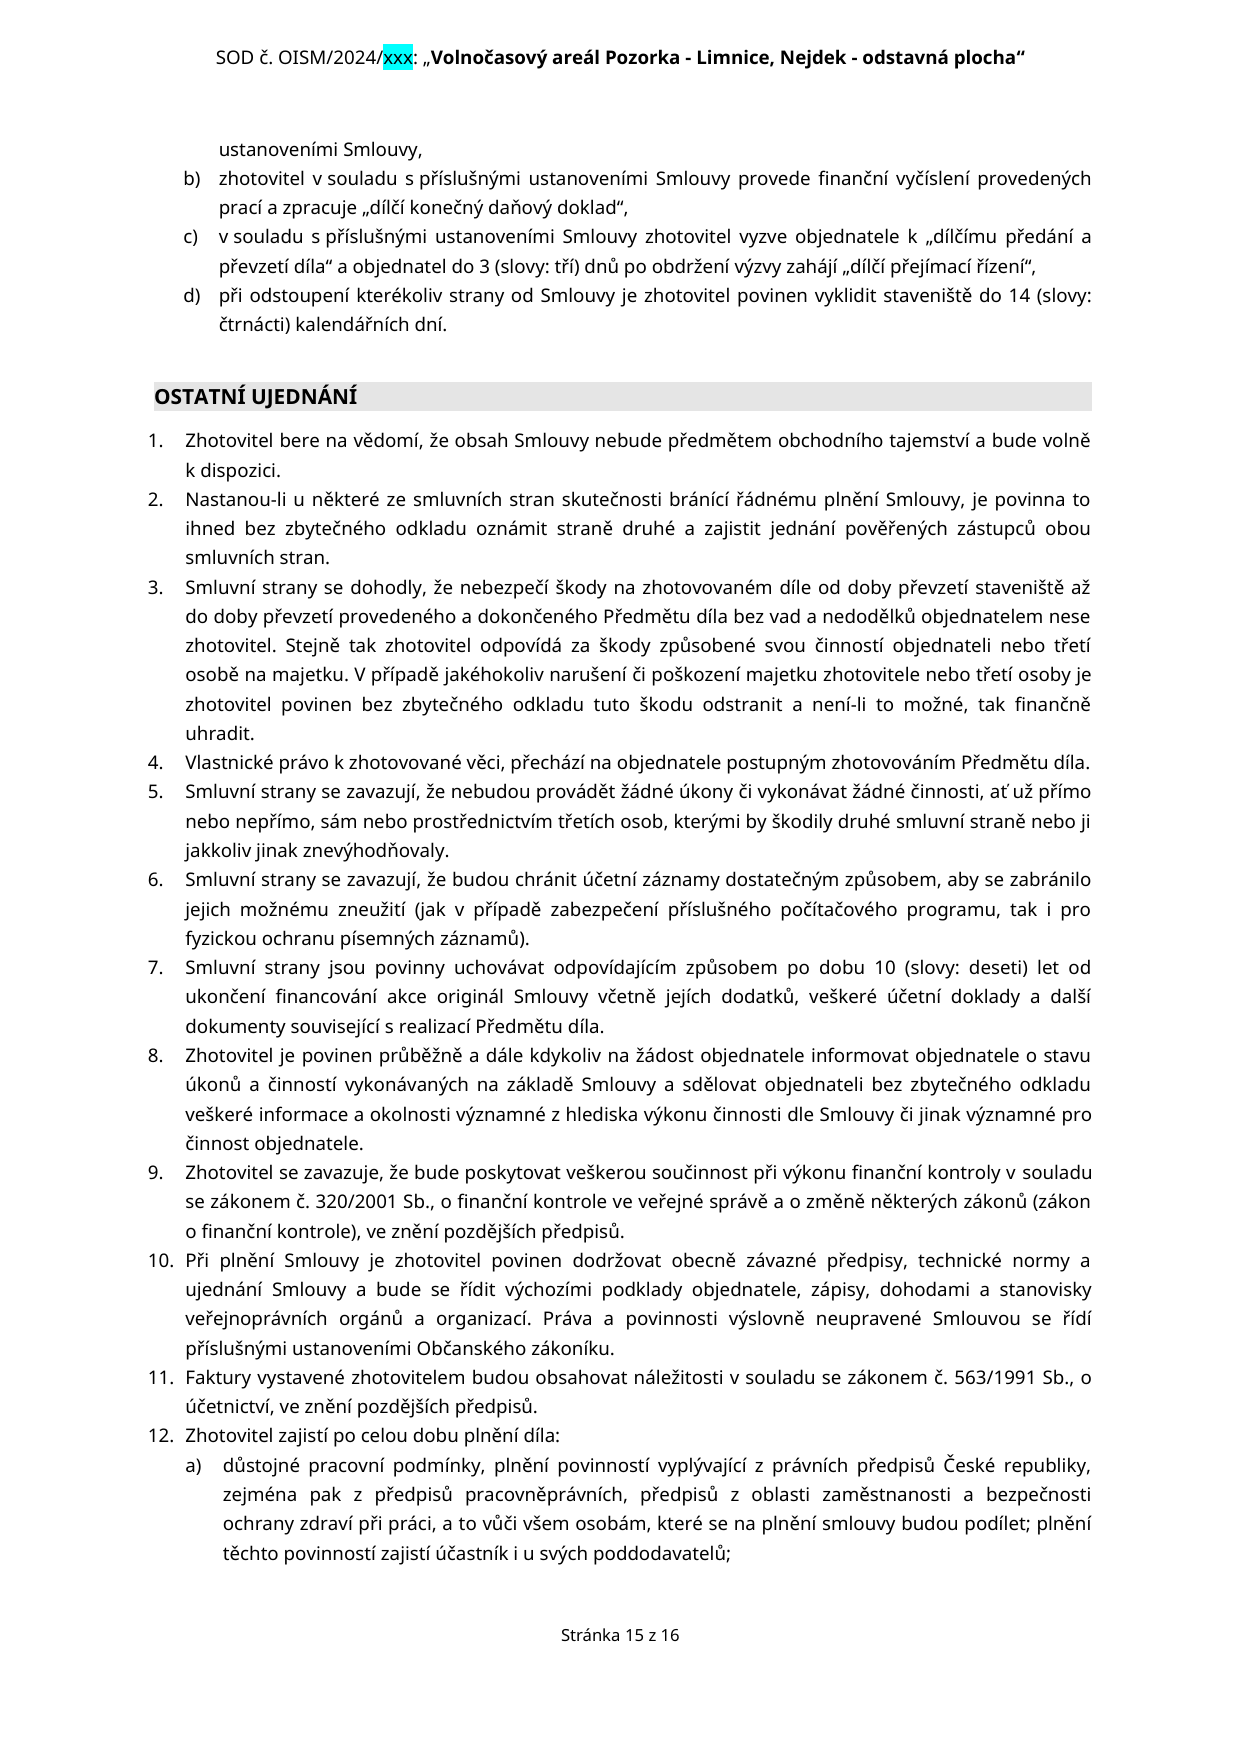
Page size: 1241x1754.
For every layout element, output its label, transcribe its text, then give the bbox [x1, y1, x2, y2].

list Faktury vystavené zhotovitelem budou obsahovat náležitosti v souladu se zákonem č. 563/1991 Sb., o účetnictví, ve znění pozdějších předpisů. [148, 1364, 1092, 1419]
text OSTATNÍ UJEDNÁNÍ [154, 382, 1092, 411]
list Smluvní strany se zavazují, že nebudou provádět žádné úkony či vykonávat žádné činnosti, ať už přímo nebo nepřímo, sám nebo prostřednictvím třetích osob, kterými by škodily druhé smluvní straně nebo ji jakkoliv jinak znevýhodňovaly. [148, 779, 1092, 863]
list Zhotovitel bere na vědomí, že obsah Smlouvy nebude předmětem obchodního tajemství a bude volně k dispozici. [148, 428, 1092, 482]
list Zhotovitel se zavazuje, že bude poskytovat veškerou součinnost při výkonu finanční kontroly v souladu se zákonem č. 320/2001 Sb., o finanční kontrole ve veřejné správě a o změně některých zákonů (zákon o finanční kontrole), ve znění pozdějších předpisů. [148, 1159, 1092, 1243]
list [183, 136, 1092, 161]
list při odstoupení kterékoliv strany od Smlouvy je zhotovitel povinen vyklidit staveniště do 14 (slovy: čtrnácti) kalendářních dní. [183, 282, 1092, 337]
list Nastanou-li u některé ze smluvních stran skutečnosti bránící řádnému plnění Smlouvy, je povinna to ihned bez zbytečného odkladu oznámit straně druhé a zajistit jednání pověřených zástupců obou smluvních stran. [148, 486, 1092, 570]
list v souladu s příslušnými ustanoveními Smlouvy zhotovitel vyzve objednatele k „dílčímu předání a převzetí díla“ a objednatel do 3 (slovy: tří) dnů po obdržení výzvy zahájí „dílčí přejímací řízení“, [183, 224, 1092, 278]
list důstojné pracovní podmínky, plnění povinností vyplývající z právních předpisů České republiky, zejména pak z předpisů pracovněprávních, předpisů z oblasti zaměstnanosti a bezpečnosti ochrany zdraví při práci, a to vůči všem osobám, které se na plnění smlouvy budou podílet; plnění těchto povinností zajistí účastník i u svých poddodavatelů; [185, 1452, 1092, 1565]
list Zhotovitel je povinen průběžně a dále kdykoliv na žádost objednatele informovat objednatele o stavu úkonů a činností vykonávaných na základě Smlouvy a sdělovat objednateli bez zbytečného odkladu veškeré informace a okolnosti významné z hlediska výkonu činnosti dle Smlouvy či jinak významné pro činnost objednatele. [148, 1042, 1092, 1156]
list Smluvní strany se zavazují, že budou chránit účetní záznamy dostatečným způsobem, aby se zabránilo jejich možnému zneužití (jak v případě zabezpečení příslušného počítačového programu, tak i pro fyzickou ochranu písemných záznamů). [148, 867, 1092, 951]
list Smluvní strany jsou povinny uchovávat odpovídajícím způsobem po dobu 10 (slovy: deseti) let od ukončení financování akce originál Smlouvy včetně jejích dodatků, veškeré účetní doklady a další dokumenty související s realizací Předmětu díla. [148, 954, 1092, 1038]
list Při plnění Smlouvy je zhotovitel povinen dodržovat obecně závazné předpisy, technické normy a ujednání Smlouvy a bude se řídit výchozími podklady objednatele, zápisy, dohodami a stanovisky veřejnoprávních orgánů a organizací. Práva a povinnosti výslovně neupravené Smlouvou se řídí příslušnými ustanoveními Občanského zákoníku. [148, 1247, 1092, 1361]
list Zhotovitel zajistí po celou dobu plnění díla: [148, 1423, 1092, 1448]
list Smluvní strany se dohodly, že nebezpečí škody na zhotovovaném díle od doby převzetí staveniště až do doby převzetí provedeného a dokončeného Předmětu díla bez vad a nedodělků objednatelem nese zhotovitel. Stejně tak zhotovitel odpovídá za škody způsobené svou činností objednateli nebo třetí osobě na majetku. V případě jakéhokoliv narušení či poškození majetku zhotovitele nebo třetí osoby je zhotovitel povinen bez zbytečného odkladu tuto škodu odstranit a není-li to možné, tak finančně uhradit. [148, 574, 1092, 746]
list zhotovitel v souladu s příslušnými ustanoveními Smlouvy provede finanční vyčíslení provedených prací a zpracuje „dílčí konečný daňový doklad“, [183, 165, 1092, 220]
list Vlastnické právo k zhotovované věci, přechází na objednatele postupným zhotovováním Předmětu díla. [148, 749, 1092, 775]
